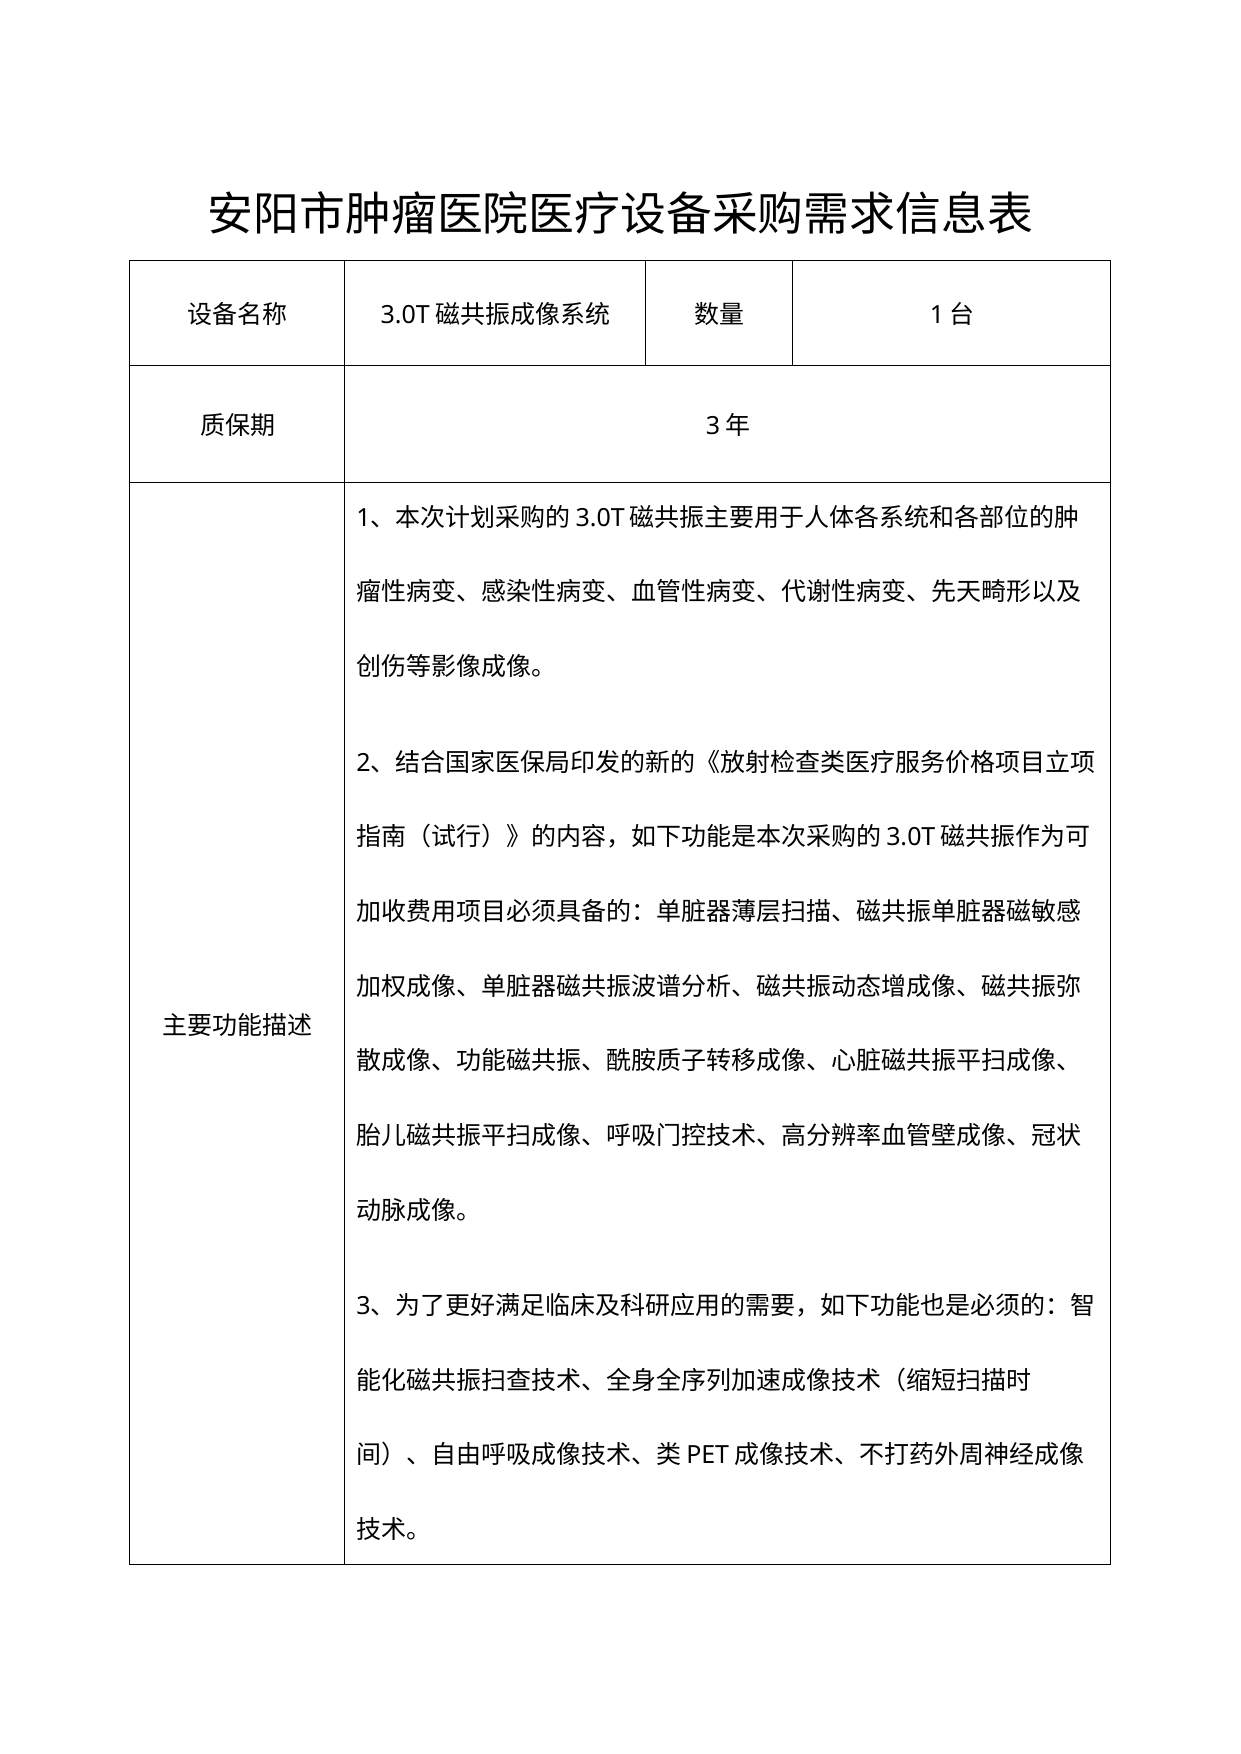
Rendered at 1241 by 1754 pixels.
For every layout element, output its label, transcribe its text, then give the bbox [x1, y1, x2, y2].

table_header 1台 [793, 261, 1110, 364]
table_header 数量 [646, 261, 792, 364]
table_header 3.0T磁共振成像系统 [345, 261, 645, 364]
table_cell 3年 [345, 366, 1110, 482]
table_cell 主要功能描述 [130, 483, 344, 1564]
text 安阳市肿瘤医院医疗设备采购需求信息表 [187, 162, 1053, 259]
table_header 设备名称 [130, 261, 344, 364]
table_cell 1、本次计划采购的3.0T磁共振主要用于人体各系统和各部位的肿瘤性病变、感染性病变、血管性病变、代谢性病变、先天畸形以及创伤等影像成像。 2、结合国家医保局印发的新的《放射检查类医疗服务价格项目立项指南（试行）》的内容，如下功能是本次采购的3.0T磁共振作为可加收费用项目必须具备的：单脏器薄层扫描、磁共振单脏器磁敏感加权成像、单脏器磁共振波谱分析、磁共振动态增成像、磁共振弥散成像、功能磁共振、酰胺质子转移成像、心脏磁共振平扫成像、胎儿磁共振平扫成像、呼吸门控技术、高分辨率血管壁成像、冠状动脉成像。 3、为了更好满足临床及科研应用的需要，如下功能也是必须的：智能化磁共振扫查技术、全身全序列加速成像技术（缩短扫描时间）、自由呼吸成像技术、类PET成像技术、不打药外周神经成像技术。 [345, 483, 1110, 1564]
table_cell 质保期 [130, 366, 344, 482]
